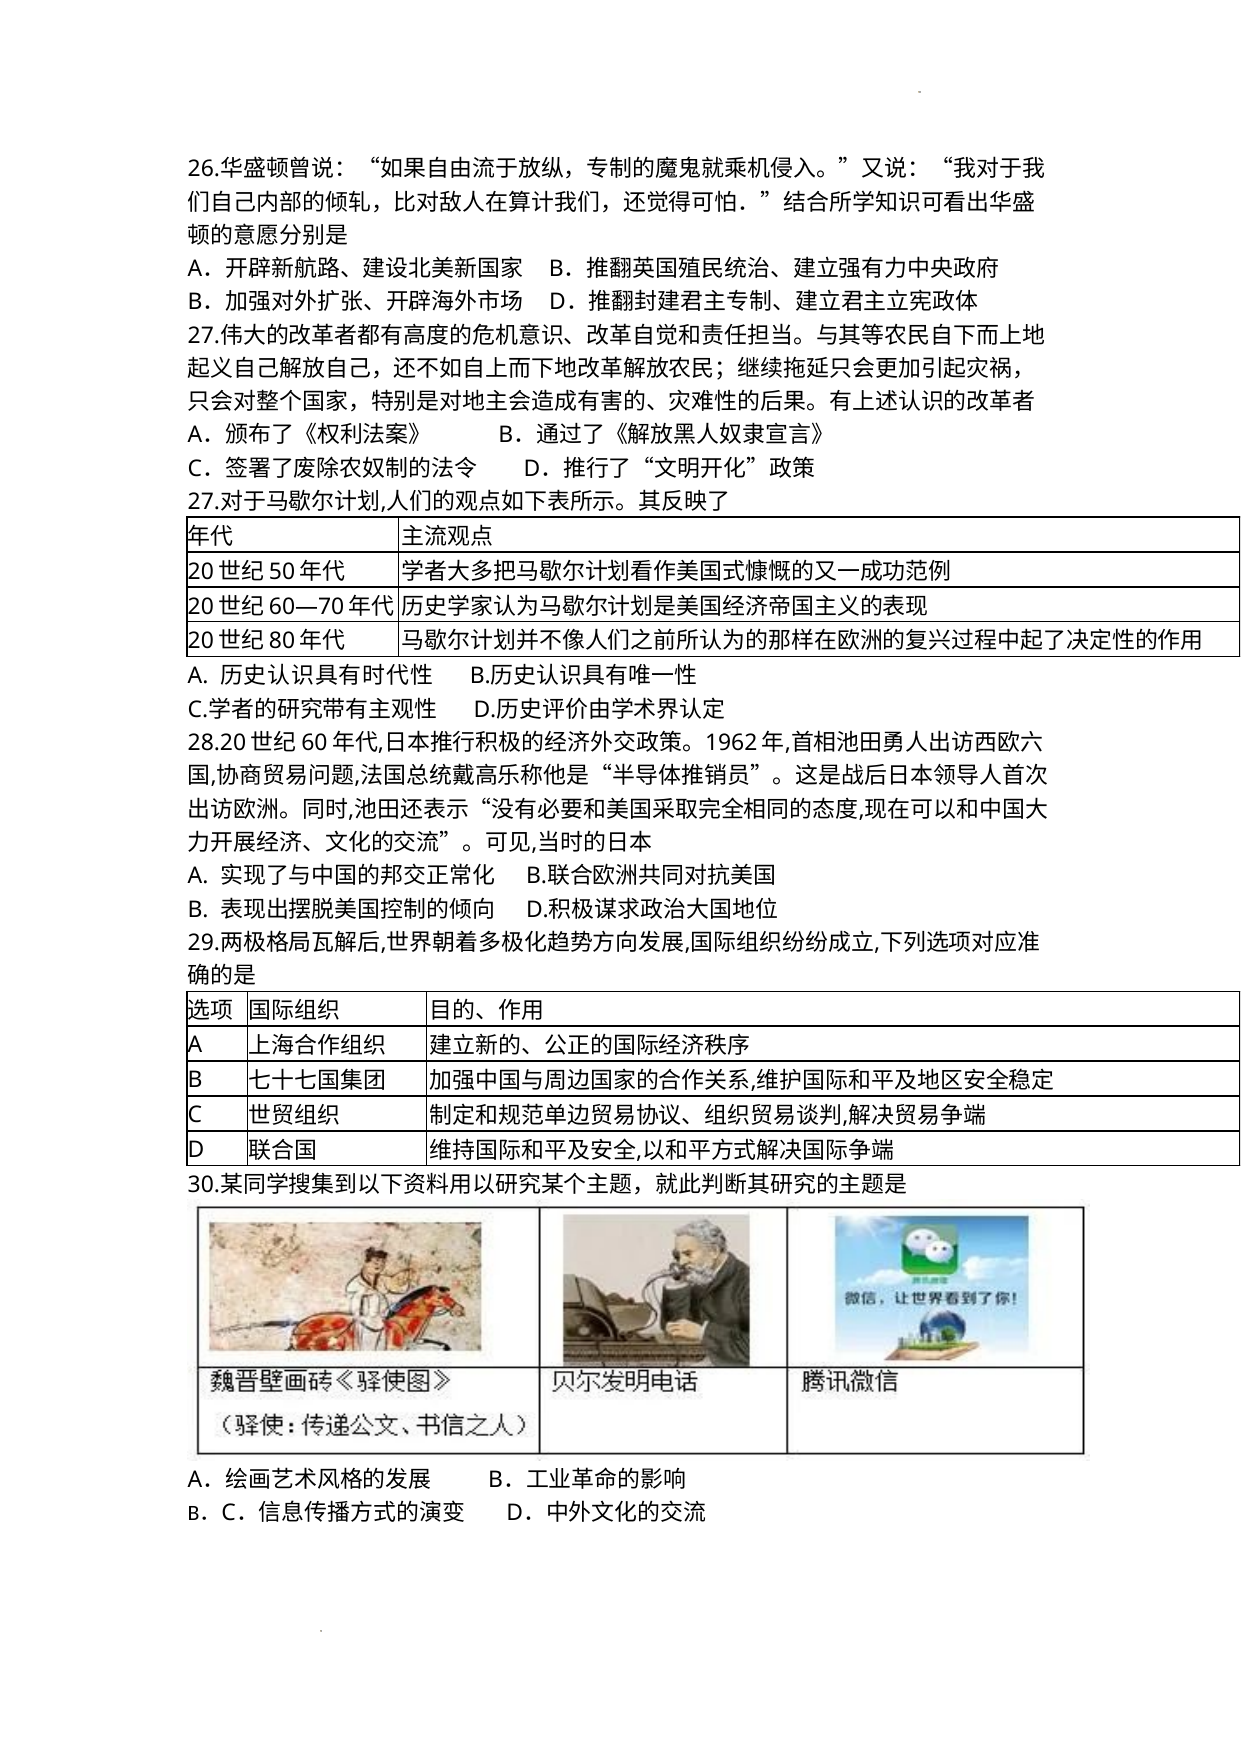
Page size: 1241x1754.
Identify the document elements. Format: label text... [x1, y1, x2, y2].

list 加强对外扩张、开辟海外市场 D．推翻封建君主专制、建立君主立宪政体 [187, 283, 1053, 316]
table_cell 七十七国集团 [248, 1062, 426, 1095]
table_cell A [188, 1027, 247, 1060]
table_cell 学者大多把马歇尔计划看作美国式慷慨的又一成功范例 [399, 553, 1239, 586]
table_header 年代 [188, 518, 398, 551]
text 30.某同学搜集到以下资料用以研究某个主题，就此判断其研究的主题是 [187, 1166, 1053, 1199]
table_header 目的、作用 [427, 992, 1239, 1025]
list 表现出摆脱美国控制的倾向 D.积极谋求政治大国地位 [187, 891, 1053, 924]
table_cell 20世纪50年代 [188, 553, 398, 586]
text C．签署了废除农奴制的法令 D．推行了“文明开化”政策 [187, 449, 1053, 483]
table_cell B [188, 1062, 247, 1095]
table_cell 马歇尔计划并不像人们之前所认为的那样在欧洲的复兴过程中起了决定性的作用 [399, 622, 1239, 656]
table_cell 世贸组织 [248, 1097, 426, 1130]
text 29.两极格局瓦解后,世界朝着多极化趋势方向发展,国际组织纷纷成立,下列选项对应准确的是 [187, 924, 1053, 991]
table_header 选项 [188, 992, 247, 1025]
table_cell 历史学家认为马歇尔计划是美国经济帝国主义的表现 [399, 588, 1239, 621]
table_cell 上海合作组织 [248, 1027, 426, 1060]
list 伟大的改革者都有高度的危机意识、改革自觉和责任担当。与其等农民自下而上地起义自己解放自己，还不如自上而下地改革解放农民；继续拖延只会更加引起灾祸，只会对整个国家，特别是对地主会造成有害的、灾难性的后果。有上述认识的改革者 [187, 316, 1053, 416]
table_cell 20世纪80年代 [188, 622, 398, 656]
table_cell 维持国际和平及安全,以和平方式解决国际争端 [427, 1132, 1239, 1165]
table_cell D [188, 1132, 247, 1165]
list 实现了与中国的邦交正常化 B.联合欧洲共同对抗美国 [187, 857, 1053, 891]
list 历史认识具有时代性 B.历史认识具有唯一性 C.学者的研究带有主观性 D.历史评价由学术界认定 [187, 657, 1053, 724]
picture [187, 1199, 1090, 1461]
table_cell 加强中国与周边国家的合作关系,维护国际和平及地区安全稳定 [427, 1062, 1239, 1095]
table_cell 制定和规范单边贸易协议、组织贸易谈判,解决贸易争端 [427, 1097, 1239, 1130]
table_cell 20世纪60—70年代 [188, 588, 398, 621]
list 绘画艺术风格的发展 B．工业革命的影响 [187, 1461, 1053, 1494]
table_cell C [188, 1097, 247, 1130]
list 颁布了《权利法案》 B．通过了《解放黑人奴隶宣言》 [187, 416, 1053, 449]
list 开辟新航路、建设北美新国家 B．推翻英国殖民统治、建立强有力中央政府 [187, 250, 1053, 283]
list C．信息传播方式的演变 D．中外文化的交流 [187, 1494, 1053, 1527]
table_header 国际组织 [248, 992, 426, 1025]
list 华盛顿曾说：“如果自由流于放纵，专制的魔鬼就乘机侵入。”又说：“我对于我们自己内部的倾轧，比对敌人在算计我们，还觉得可怕．”结合所学知识可看出华盛顿的意愿分别是 [187, 150, 1053, 250]
text 27.对于马歇尔计划,人们的观点如下表所示。其反映了 [187, 483, 1053, 516]
text 28.20世纪60年代,日本推行积极的经济外交政策。1962年,首相池田勇人出访西欧六国,协商贸易问题,法国总统戴高乐称他是“半导体推销员”。这是战后日本领导人首次出访欧洲。同时,池田还表示“没有必要和美国采取完全相同的态度,现在可以和中国大力开展经济、文化的交流”。可见,当时的日本 [187, 724, 1053, 857]
table_cell 联合国 [248, 1132, 426, 1165]
table_header 主流观点 [399, 518, 1239, 551]
table_cell 建立新的、公正的国际经济秩序 [427, 1027, 1239, 1060]
